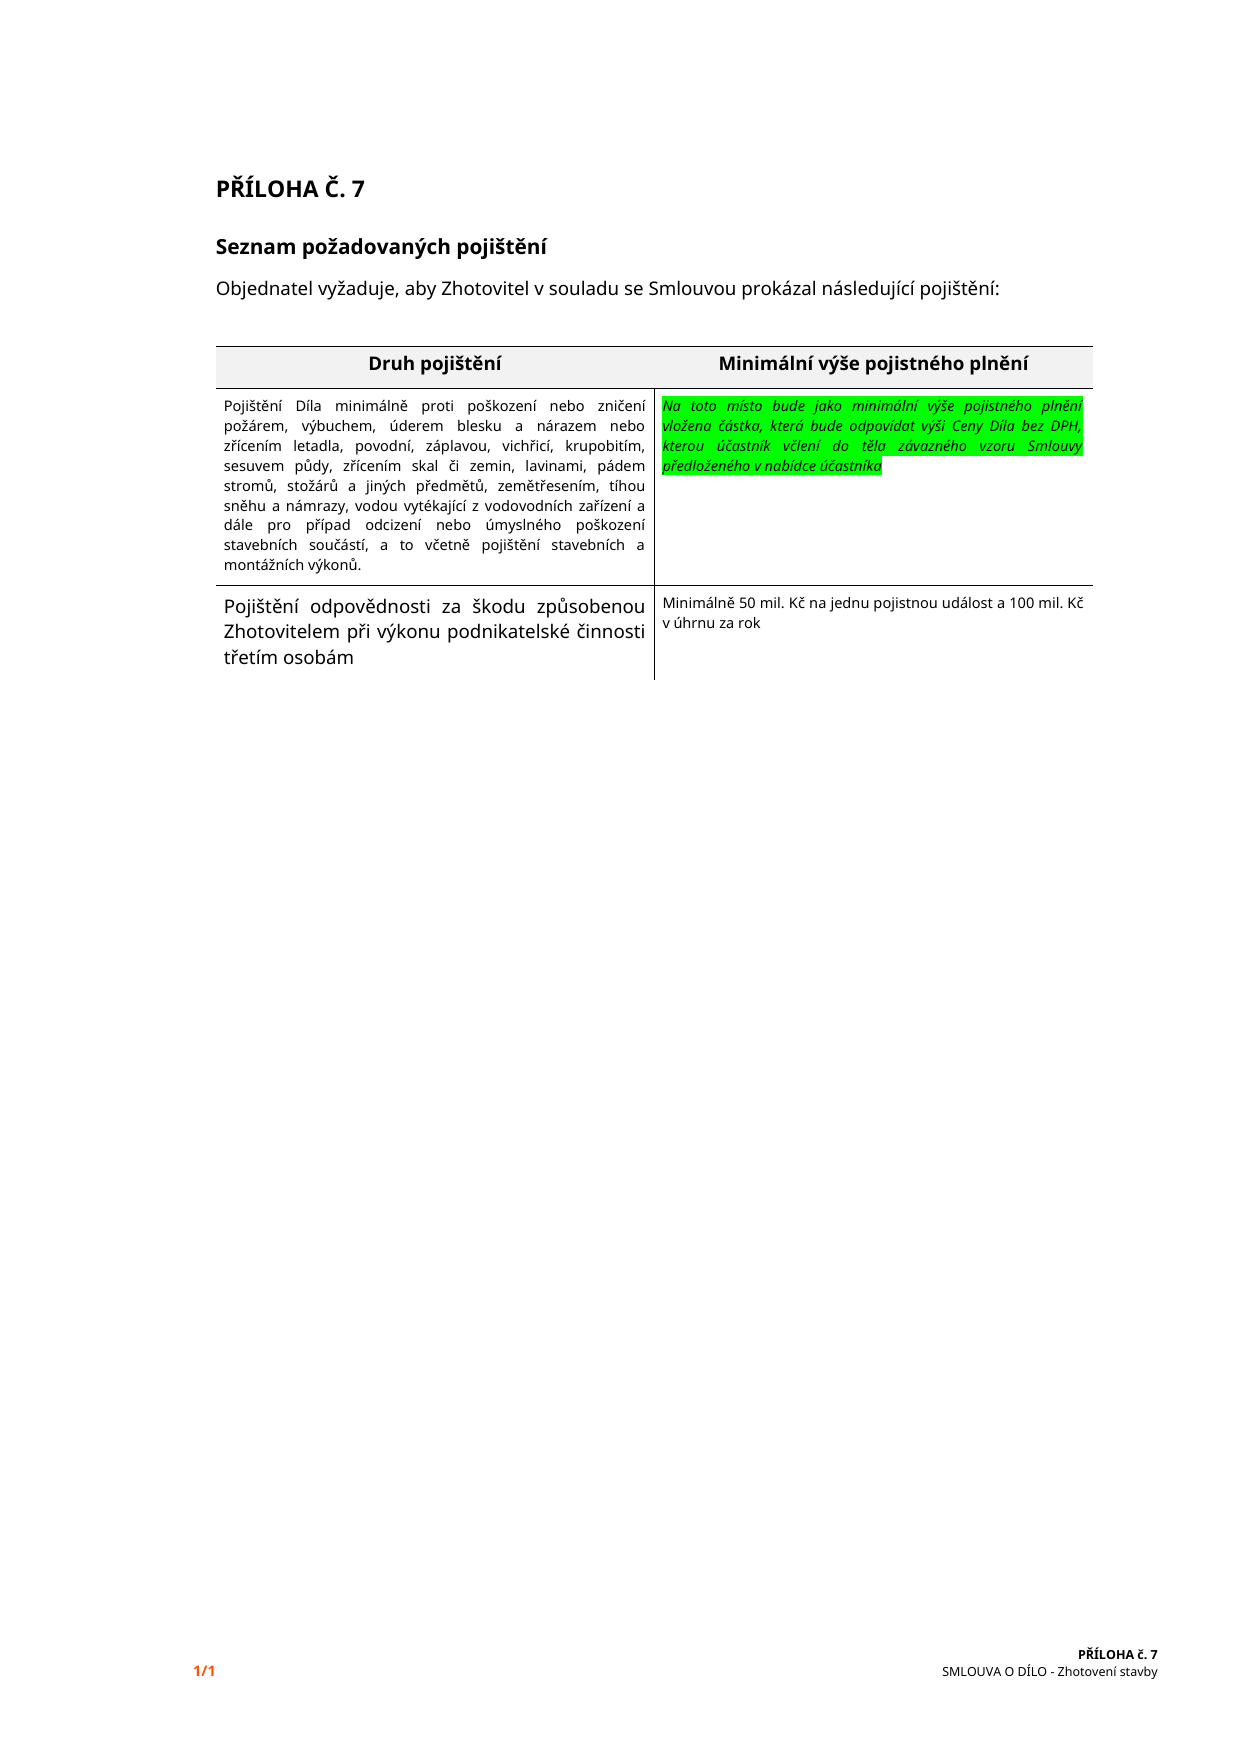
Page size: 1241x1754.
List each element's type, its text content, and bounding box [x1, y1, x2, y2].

table_cell Pojištění odpovědnosti za škodu způsobenou Zhotovitelem při výkonu podnikatelské činnosti třetím osobám [216, 586, 654, 680]
text Objednatel vyžaduje, aby Zhotovitel v souladu se Smlouvou prokázal následující pojištění: [216, 276, 1093, 301]
text Příloha č. 7 [216, 172, 1093, 204]
text Seznam požadovaných pojištění [216, 232, 1093, 260]
table_header Druh pojištění [216, 347, 654, 388]
table_cell Pojištění Díla minimálně proti poškození nebo zničení požárem, výbuchem, úderem blesku a nárazem nebo zřícením letadla, povodní, záplavou, vichřicí, krupobitím, sesuvem půdy, zřícením skal či zemin, lavinami, pádem stromů, stožárů a jiných předmětů, zemětřesením, tíhou sněhu a námrazy, vodou vytékající z vodovodních zařízení a dále pro případ odcizení nebo úmyslného poškození stavebních součástí, a to včetně pojištění stavebních a montážních výkonů. [216, 389, 654, 585]
table_cell Minimálně 50 mil. Kč na jednu pojistnou událost a 100 mil. Kč v úhrnu za rok [655, 586, 1093, 680]
table_header Minimální výše pojistného plnění [654, 347, 1093, 388]
table_cell Na toto místo bude jako minimální výše pojistného plnění vložena částka, která bude odpovídat výši Ceny Díla bez DPH, kterou účastník včlení do těla závazného vzoru Smlouvy předloženého v nabídce účastníka [655, 389, 1093, 585]
